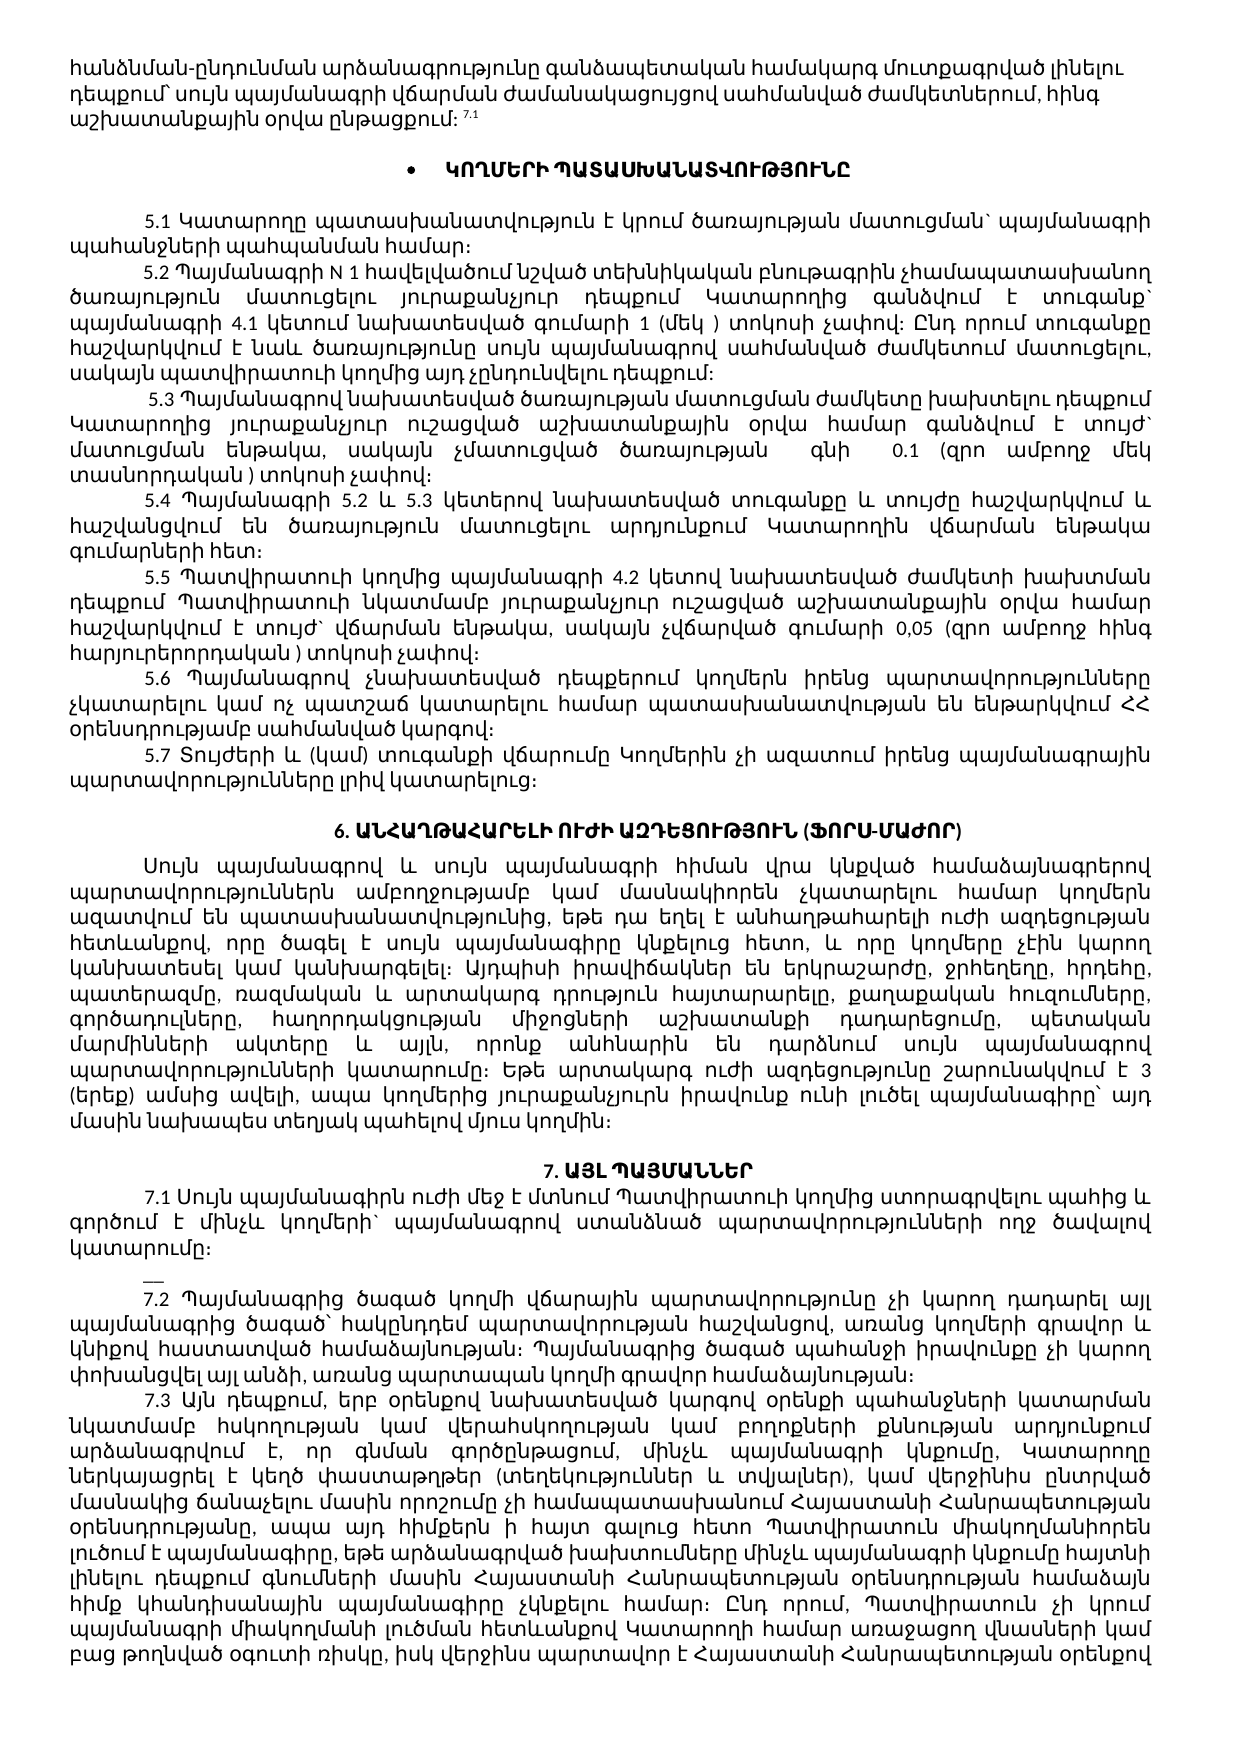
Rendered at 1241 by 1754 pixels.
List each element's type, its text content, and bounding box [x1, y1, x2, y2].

text 5.6 Պայմանագրով չնախատեսված դեպքերում կողմերն իրենց պարտավորությունները չկատարելու կամ ոչ պատշաճ կատարելու համար պատասխանատվության են ենթարկվում ՀՀ օրենսդրությամբ սահմանված կարգով։ [69, 666, 1152, 742]
text 5.2 Պայմանագրի N 1 հավելվածում նշված տեխնիկական բնութագրին չհամապատասխանող ծառայություն մատուցելու յուրաքանչյուր դեպքում Կատարողից գանձվում է տուգանք` պայմանագրի 4.1 կետում նախատեսված գումարի 1 (մեկ ) տոկոսի չափով: Ընդ որում տուգանքը հաշվարկվում է նաև ծառայությունը սույն պայմանագրով սահմանված ժամկետում մատուցելու, սակայն պատվիրատուի կողմից այդ չընդունվելու դեպքում: [69, 259, 1152, 386]
list ԿՈՂՄԵՐԻ ՊԱՏԱՍԽԱՆԱՏՎՈՒԹՅՈՒՆԸ [107, 157, 1152, 183]
text 5.4 Պայմանագրի 5.2 և 5.3 կետերով նախատեսված տուգանքը և տույժը հաշվարկվում և հաշվանցվում են ծառայություն մատուցելու արդյունքում Կատարողին վճարման ենթակա գումարների հետ։ [69, 488, 1152, 564]
text Սույն պայմանագրով և սույն պայմանագրի հիման վրա կնքված համաձայնագրերով պարտավորություններն ամբողջությամբ կամ մասնակիորեն չկատարելու համար կողմերն ազատվում են պատասխանատվությունից, եթե դա եղել է անհաղթահարելի ուժի ազդեցության հետևանքով, որը ծագել է սույն պայմանագիրը կնքելուց հետո, և որը կողմերը չէին կարող կանխատեսել կամ կանխարգելել։ Այդպիսի իրավիճակներ են երկրաշարժը, ջրհեղեղը, հրդեհը, պատերազմը, ռազմական և արտակարգ դրություն հայտարարելը, քաղաքական հուզումները, գործադուլները, հաղորդակցության միջոցների աշխատանքի դադարեցումը, պետական մարմինների ակտերը և այլն, որոնք անհնարին են դարձնում սույն պայմանագրով պարտավորությունների կատարումը։ Եթե արտակարգ ուժի ազդեցությունը շարունակվում է 3 (երեք) ամսից ավելի, ապա կողմերից յուրաքանչյուրն իրավունք ունի լուծել պայմանագիրը՝ այդ մասին նախապես տեղյակ պահելով մյուս կողմին։ [69, 854, 1152, 1133]
text 7. ԱՅԼ ՊԱՅՄԱՆՆԵՐ [69, 1159, 1152, 1184]
text 5.1 Կատարողը պատասխանատվություն է կրում ծառայության մատուցման` պայմանագրի պահանջների պահպանման համար։ [69, 208, 1152, 259]
text 6. ԱՆՀԱՂԹԱՀԱՐԵԼԻ ՈՒԺԻ ԱԶԴԵՑՈՒԹՅՈՒՆ (ՖՈՐՍ-ՄԱԺՈՐ) [69, 818, 1152, 843]
text 7.2 Պայմանագրից ծագած կողմի վճարային պարտավորությունը չի կարող դադարել այլ պայմանագրից ծագած՝ հակընդդեմ պարտավորության հաշվանցով, առանց կողմերի գրավոր և կնիքով հաստատված համաձայնության։ Պայմանագրից ծագած պահանջի իրավունքը չի կարող փոխանցվել այլ անձի, առանց պարտապան կողմի գրավոր համաձայնության։ [69, 1286, 1152, 1387]
text 5.3 Պայմանագրով նախատեսված ծառայության մատուցման ժամկետը խախտելու դեպքում Կատարողից յուրաքանչյուր ուշացված աշխատանքային օրվա համար գանձվում է տույժ` մատուցման ենթակա, սակայն չմատուցված ծառայության գնի 0.1 (զրո ամբողջ մեկ տասնորդական ) տոկոսի չափով։ [69, 386, 1152, 488]
text 7.1 Սույն պայմանագիրն ուժի մեջ է մտնում Պատվիրատուի կողմից ստորագրվելու պահից և գործում է մինչև կողմերի` պայմանագրով ստանձնած պարտավորությունների ողջ ծավալով կատարումը։ [69, 1184, 1152, 1260]
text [69, 1387, 1152, 1667]
text 5.5 Պատվիրատուի կողմից պայմանագրի 4.2 կետով նախատեսված ժամկետի խախտման դեպքում Պատվիրատուի նկատմամբ յուրաքանչյուր ուշացված աշխատանքային օրվա համար հաշվարկվում է տույժ` վճարման ենթակա, սակայն չվճարված գումարի 0,05 (զրո ամբողջ հինգ հարյուրերորդական ) տոկոսի չափով։ [69, 564, 1152, 666]
text __ [69, 1260, 1152, 1286]
text 5.7 Տույժերի և (կամ) տուգանքի վճարումը Կողմերին չի ազատում իրենց պայմանագրային պարտավորությունները լրիվ կատարելուց։ [69, 742, 1152, 793]
